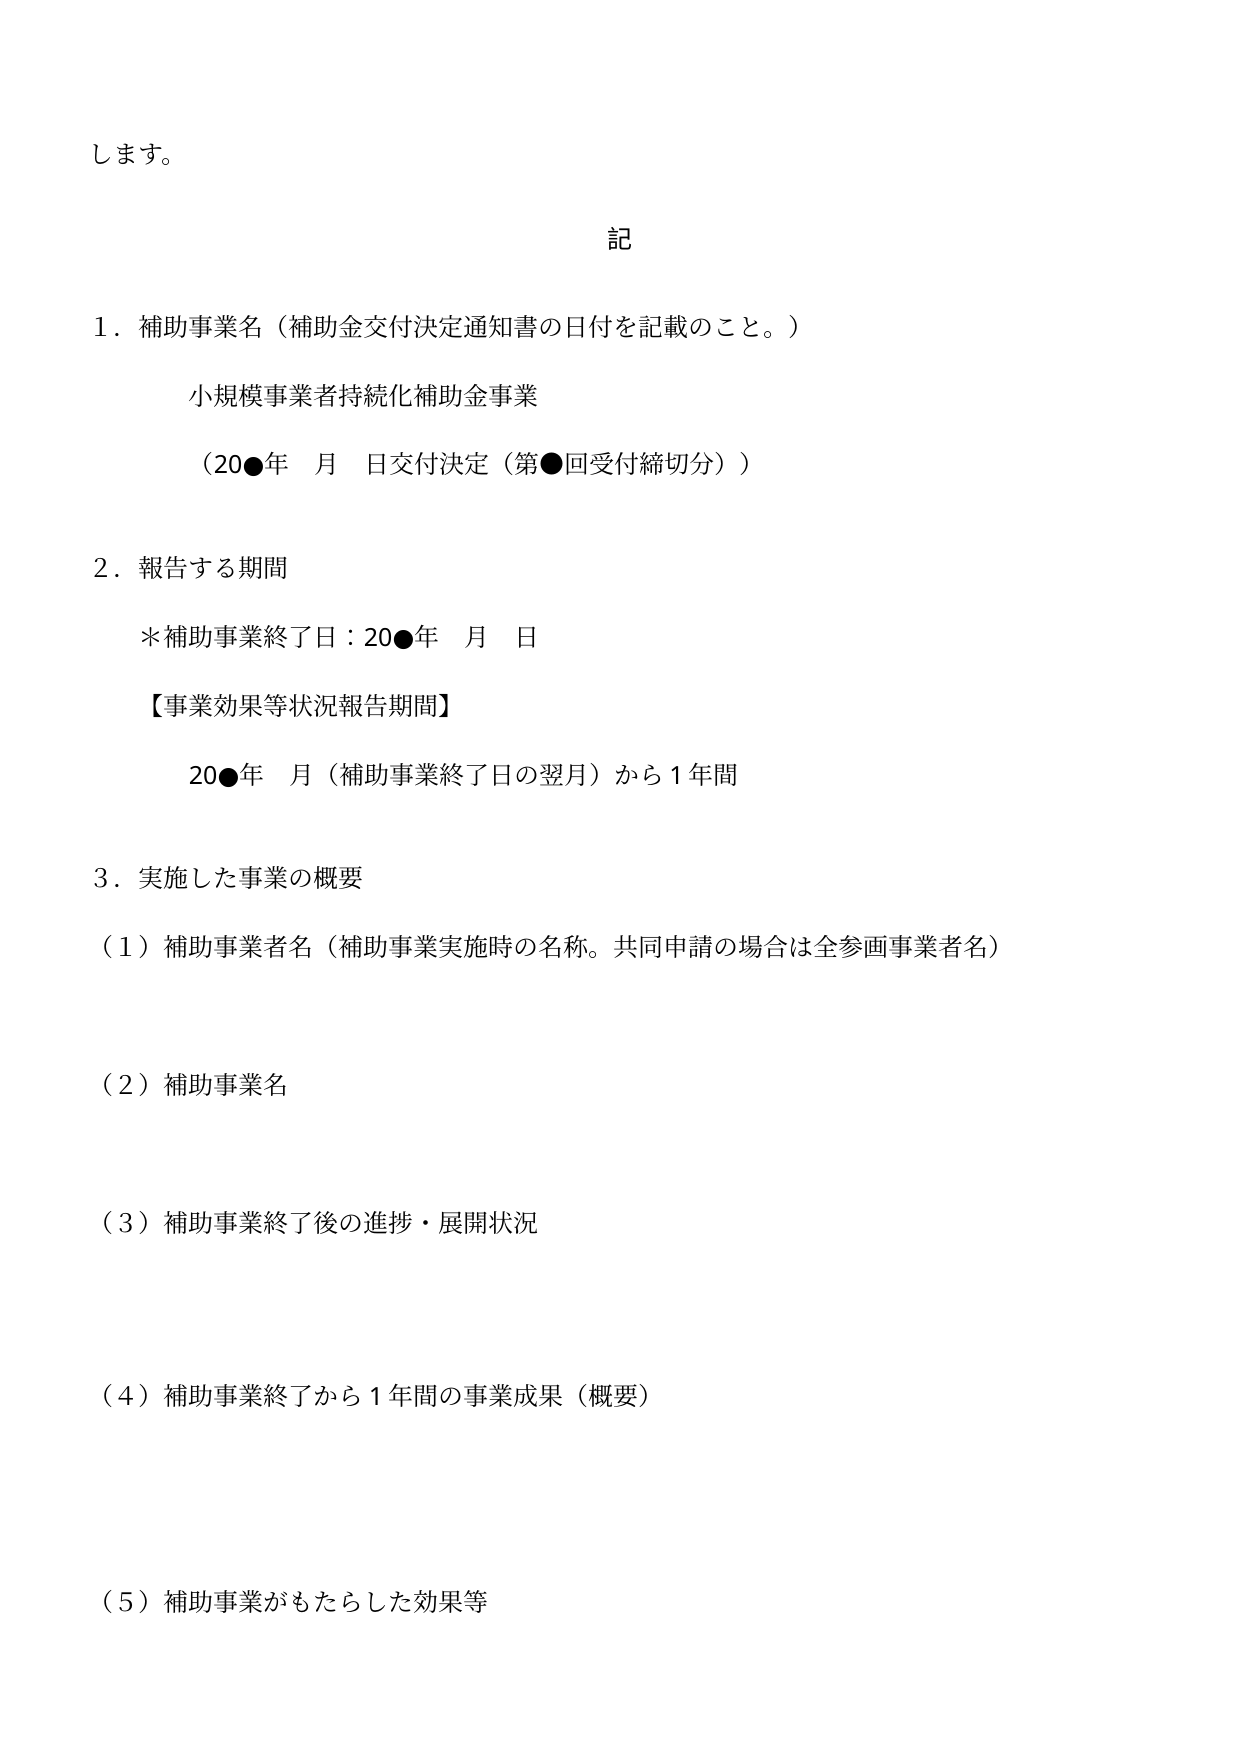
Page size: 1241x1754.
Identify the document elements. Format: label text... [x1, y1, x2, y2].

text 【事業効果等状況報告期間】 [89, 670, 1152, 739]
text （４）補助事業終了から1年間の事業成果（概要） [89, 1360, 1152, 1429]
subtitle 記 [89, 222, 1152, 256]
text （２）補助事業名 [89, 1049, 1152, 1118]
text 小規模事業者持続化補助金事業 [89, 360, 1152, 429]
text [89, 118, 1152, 187]
text １．補助事業名（補助金交付決定通知書の日付を記載のこと。） [89, 291, 1152, 360]
text （３）補助事業終了後の進捗・展開状況 [89, 1187, 1152, 1256]
text ３．実施した事業の概要 [89, 842, 1152, 911]
text 20●年 月（補助事業終了日の翌月）から1年間 [89, 739, 1152, 808]
text （20●年 月 日交付決定（第●回受付締切分）） [89, 429, 1152, 498]
text ＊補助事業終了日：20●年 月 日 [89, 601, 1152, 670]
text （５）補助事業がもたらした効果等 [89, 1567, 1152, 1636]
text ２．報告する期間 [89, 532, 1152, 601]
text （１）補助事業者名（補助事業実施時の名称。共同申請の場合は全参画事業者名） [89, 911, 1152, 980]
